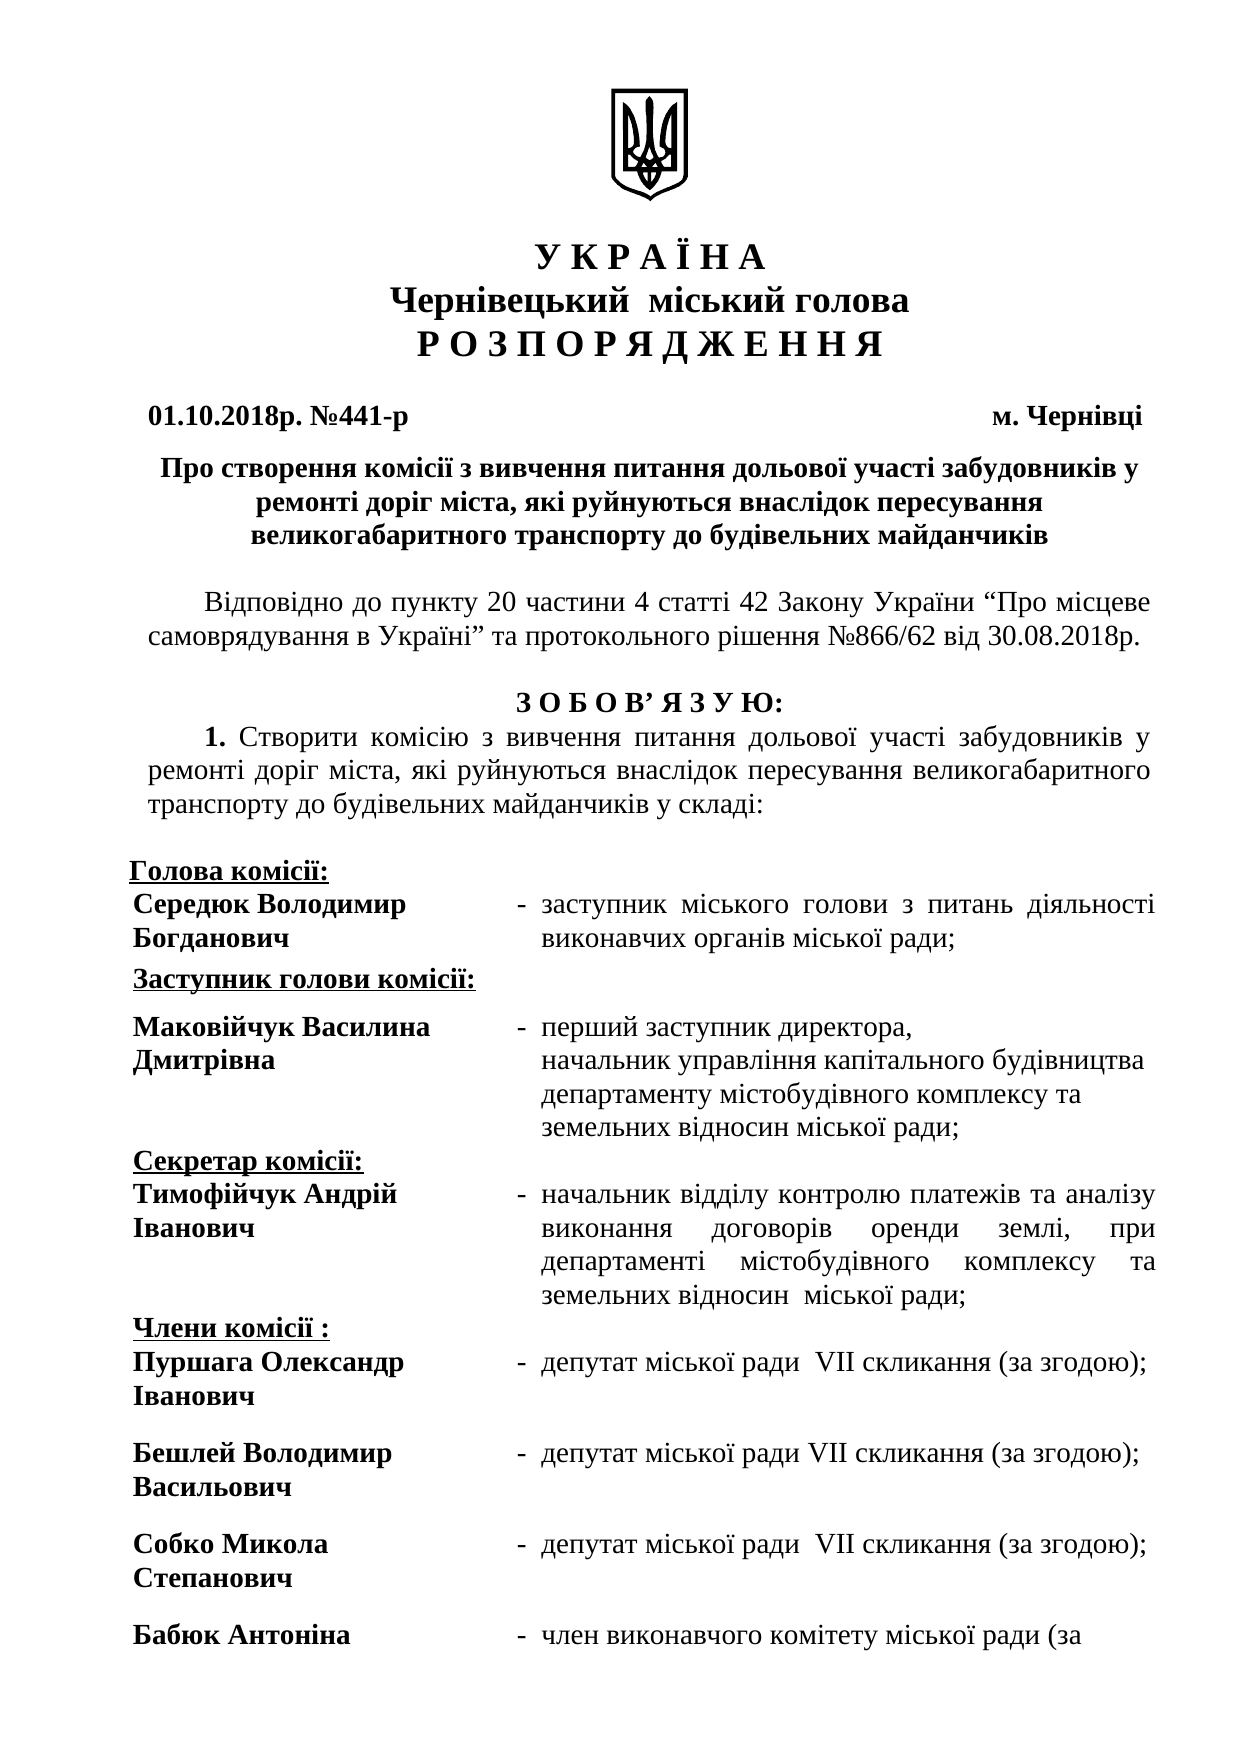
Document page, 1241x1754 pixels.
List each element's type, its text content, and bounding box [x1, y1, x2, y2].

table_cell начальник відділу контролю платежів та аналізу виконання договорів оренди землі, при департаменті містобудівного комплексу та земельних відносин міської ради; [530, 1176, 1167, 1311]
text 01.10.2018р. №441-р м. Чернівці [148, 398, 1152, 431]
text З О Б О В’ Я З У Ю: [148, 685, 1152, 719]
text Відповідно до пункту 20 частини 4 статті 42 Закону України “Про місцеве самоврядування в Україні” та протокольного рішення №866/62 від 30.08.2018р. [148, 584, 1152, 652]
text У К Р А Ї Н А [148, 235, 1152, 278]
table_cell - - - - - - - - - - [505, 1344, 530, 1651]
text Голова комісії: [129, 853, 1152, 886]
table_cell Секретар комісії: [121, 1143, 1167, 1176]
table_cell Заступник голови комісії: Маковійчук Василина Дмитрівна [121, 961, 505, 1143]
table_header - [505, 886, 530, 961]
table_header Середюк Володимир Богданович [121, 886, 505, 961]
table_cell - [505, 961, 530, 1143]
table_cell перший заступник директора, начальник управління капітального будівництва департаменту містобудівного комплексу та земельних відносин міської ради; [530, 961, 1167, 1143]
table_cell Члени комісії : [121, 1311, 1167, 1344]
text Чернівецький міський голова [148, 278, 1152, 321]
table_cell Тимофійчук Андрій Іванович [121, 1176, 505, 1311]
table_header Про створення комісії з вивчення питання дольової участі забудовників у ремонті доріг міста, які руйнуються внаслідок пересування великогабаритного транспорту до будівельних майданчиків [149, 450, 1150, 551]
table_cell - [505, 1176, 530, 1311]
subtitle Р О З П О Р Я Д Ж Е Н Н Я [148, 321, 1152, 364]
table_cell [530, 1344, 1167, 1651]
text 1. Створити комісію з вивчення питання дольової участі забудовників у ремонті доріг міста, які руйнуються внаслідок пересування великогабаритного транспорту до будівельних майданчиків у складі: [148, 719, 1152, 819]
table_header заступник міського голови з питань діяльності виконавчих органів міської ради; [530, 886, 1167, 961]
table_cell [121, 1344, 505, 1651]
